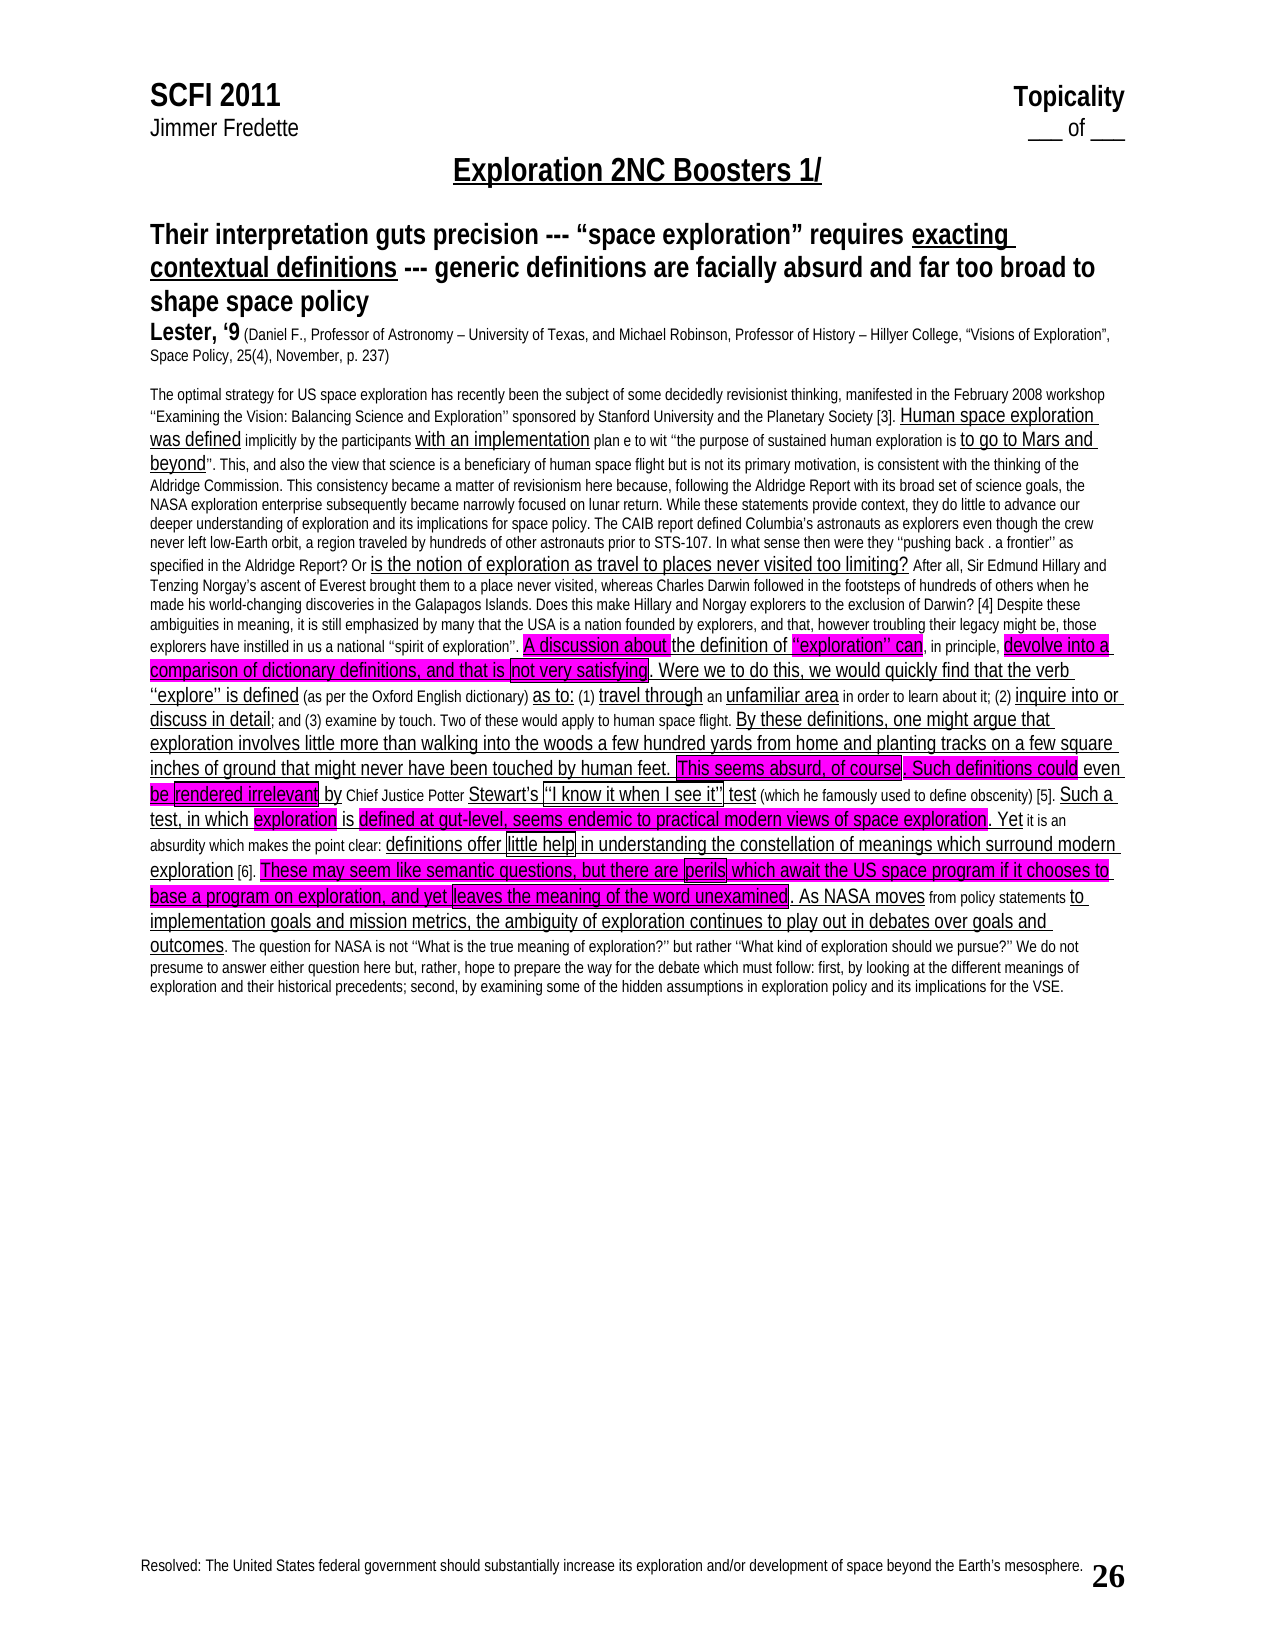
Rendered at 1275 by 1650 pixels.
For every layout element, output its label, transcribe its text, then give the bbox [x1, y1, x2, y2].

text Their interpretation guts precision --- “space exploration” requires exacting contextual definitions --- generic definitions are facially absurd and far too broad to shape space policy [150, 217, 1125, 317]
text Exploration 2NC Boosters 1/ [150, 150, 1125, 188]
text The optimal strategy for US space exploration has recently been the subject of some decidedly revisionist thinking, manifested in the February 2008 workshop ‘‘Examining the Vision: Balancing Science and Exploration’’ sponsored by Stanford University and the Planetary Society [3]. Human space exploration was defined implicitly by the participants with an implementation plan e to wit ‘‘the purpose of sustained human exploration is to go to Mars and beyond’’. This, and also the view that science is a beneficiary of human space flight but is not its primary motivation, is consistent with the thinking of the Aldridge Commission. This consistency became a matter of revisionism here because, following the Aldridge Report with its broad set of science goals, the NASA exploration enterprise subsequently became narrowly focused on lunar return. While these statements provide context, they do little to advance our deeper understanding of exploration and its implications for space policy. The CAIB report defined Columbia’s astronauts as explorers even though the crew never left low-Earth orbit, a region traveled by hundreds of other astronauts prior to STS-107. In what sense then were they ‘‘pushing back . a frontier’’ as specified in the Aldridge Report? Or is the notion of exploration as travel to places never visited too limiting? After all, Sir Edmund Hillary and Tenzing Norgay’s ascent of Everest brought them to a place never visited, whereas Charles Darwin followed in the footsteps of hundreds of others when he made his world-changing discoveries in the Galapagos Islands. Does this make Hillary and Norgay explorers to the exclusion of Darwin? [4] Despite these ambiguities in meaning, it is still emphasized by many that the USA is a nation founded by explorers, and that, however troubling their legacy might be, those explorers have instilled in us a national ‘‘spirit of exploration’’. A discussion about the definition of ‘‘exploration’’ can, in principle, devolve into a comparison of dictionary definitions, and that is not very satisfying. Were we to do this, we would quickly find that the verb ‘‘explore’’ is defined (as per the Oxford English dictionary) as to: (1) travel through an unfamiliar area in order to learn about it; (2) inquire into or discuss in detail; and (3) examine by touch. Two of these would apply to human space flight. By these definitions, one might argue that exploration involves little more than walking into the woods a few hundred yards from home and planting tracks on a few square inches of ground that might never have been touched by human feet. This seems absurd, of course. Such definitions could even be rendered irrelevant by Chief Justice Potter Stewart’s ‘‘I know it when I see it’’ test (which he famously used to define obscenity) [5]. Such a test, in which exploration is defined at gut-level, seems endemic to practical modern views of space exploration. Yet it is an absurdity which makes the point clear: definitions offer little help in understanding the constellation of meanings which surround modern exploration [6]. These may seem like semantic questions, but there are perils which await the US space program if it chooses to base a program on exploration, and yet leaves the meaning of the word unexamined. As NASA moves from policy statements to implementation goals and mission metrics, the ambiguity of exploration continues to play out in debates over goals and outcomes. The question for NASA is not ‘‘What is the true meaning of exploration?’’ but rather ‘‘What kind of exploration should we pursue?’’ We do not presume to answer either question here but, rather, hope to prepare the way for the debate which must follow: first, by looking at the different meanings of exploration and their historical precedents; second, by examining some of the hidden assumptions in exploration policy and its implications for the VSE. [150, 384, 1125, 777]
text Lester, ‘9 (Daniel F., Professor of Astronomy – University of Texas, and Michael Robinson, Professor of History – Hillyer College, “Visions of Exploration”, Space Policy, 25(4), November, p. 237) [150, 317, 1125, 365]
